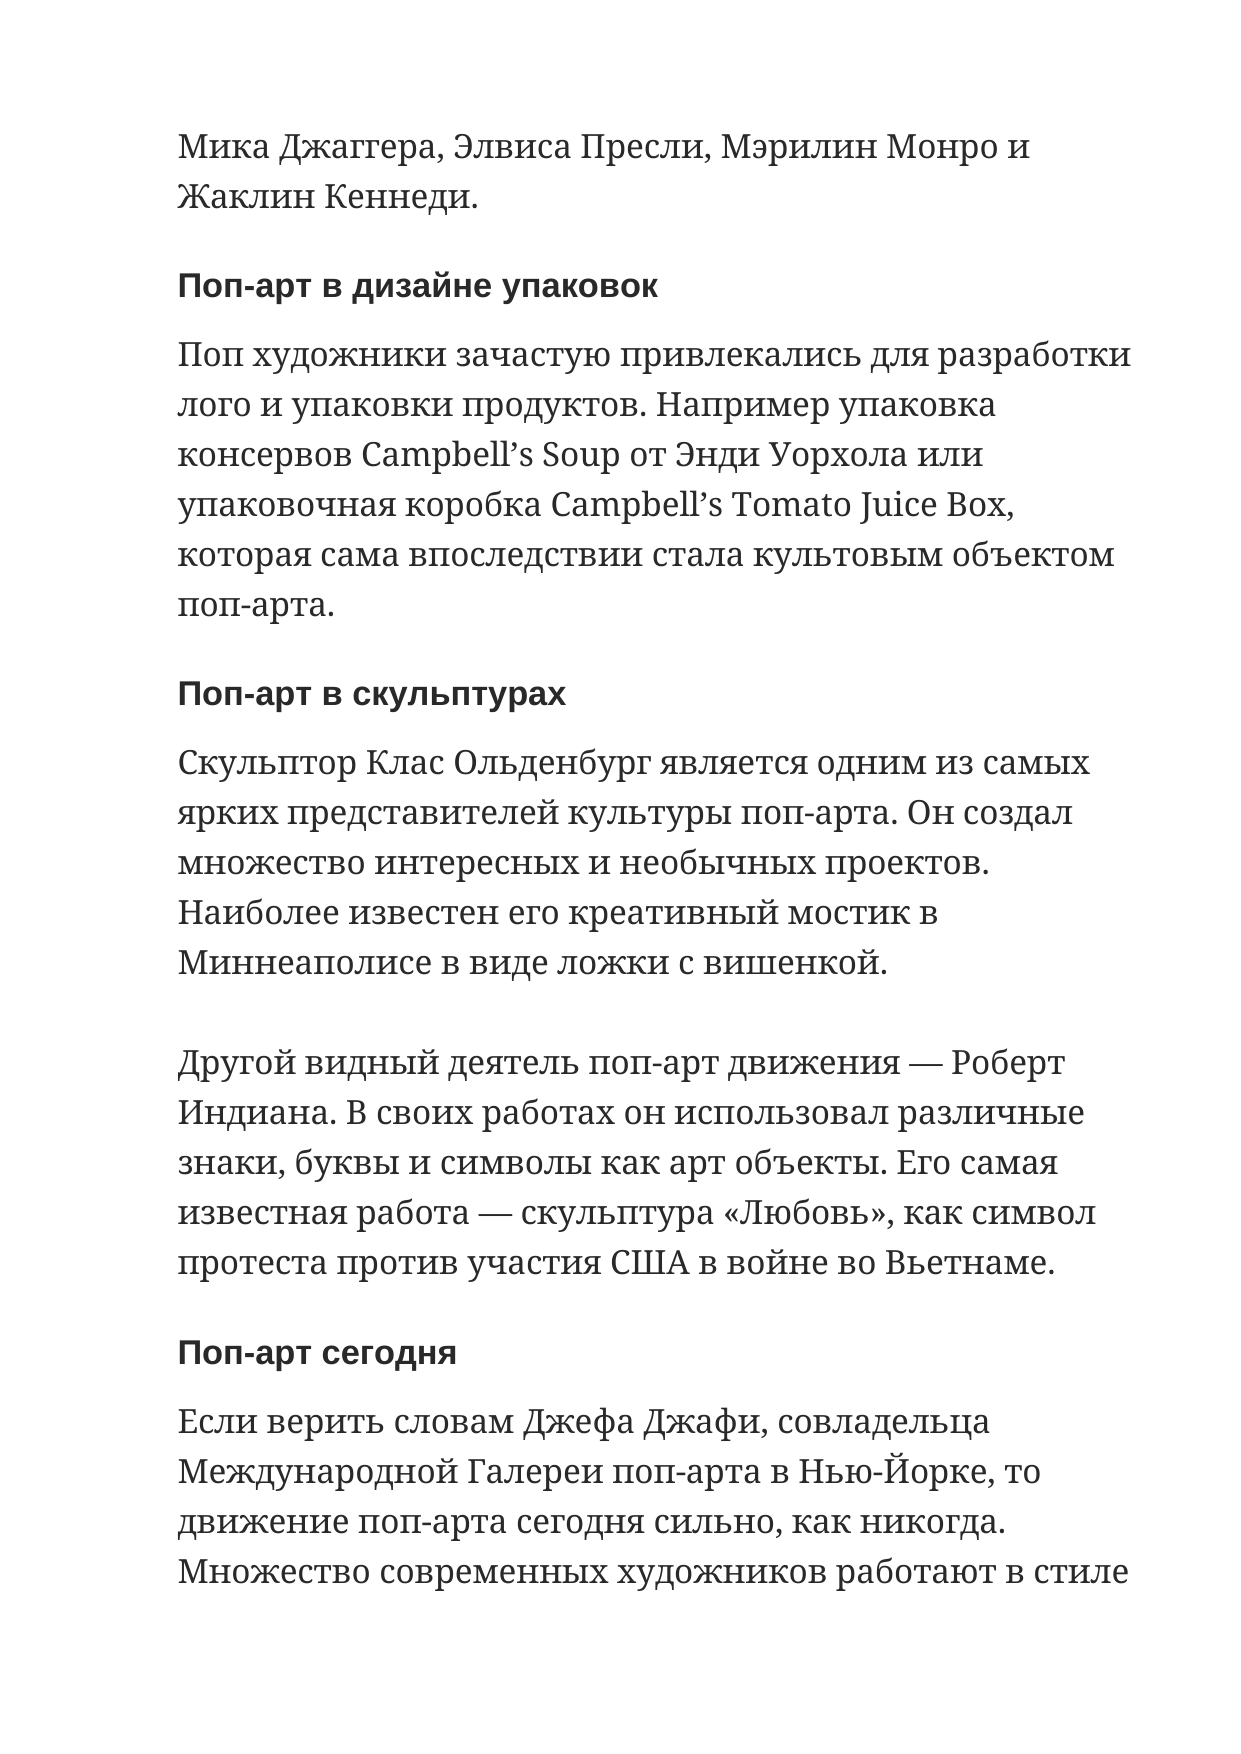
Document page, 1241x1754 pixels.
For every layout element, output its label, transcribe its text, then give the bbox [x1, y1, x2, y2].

text Поп-арт в дизайне упаковок [177, 261, 1152, 305]
text Поп-арт сегодня [177, 1328, 1152, 1371]
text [177, 1393, 1152, 1593]
text Скульптор Клас Ольденбург является одним из самых ярких представителей культуры поп-арта. Он создал множество интересных и необычных проектов. Наиболее известен его креативный мостик в Миннеаполисе в виде ложки с вишенкой. [177, 734, 1152, 984]
text Поп художники зачастую привлекались для разработки лого и упаковки продуктов. Например упаковка консервов Campbell’s Soup от Энди Уорхола или упаковочная коробка Campbell’s Tomato Juice Box, которая сама впоследствии стала культовым объектом поп-арта. [177, 326, 1152, 626]
text Другой видный деятель поп-арт движения — Роберт Индиана. В своих работах он использовал различные знаки, буквы и символы как арт объекты. Его самая известная работа — скульптура «Любовь», как символ протеста против участия США в войне во Вьетнаме. [177, 1034, 1152, 1284]
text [177, 118, 1152, 218]
text Поп-арт в скульптурах [177, 669, 1152, 713]
